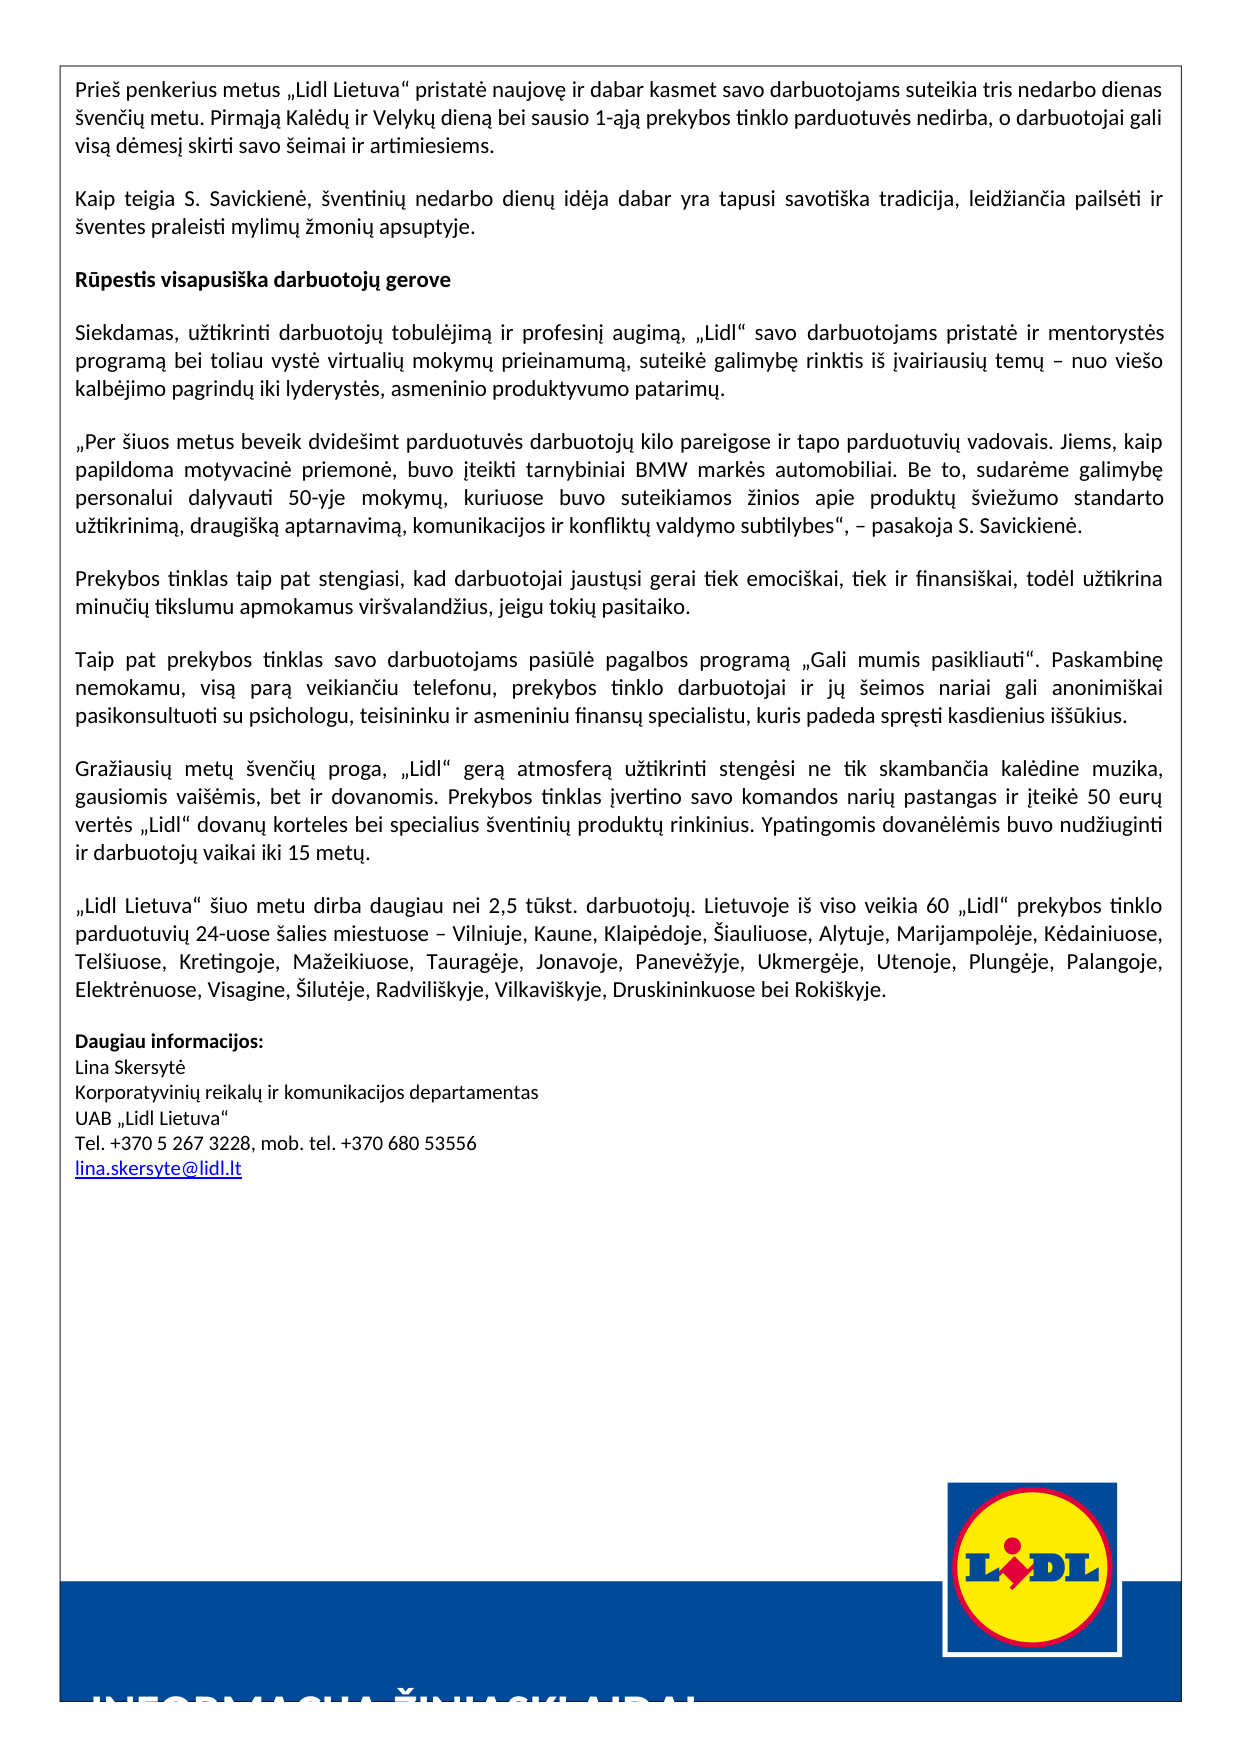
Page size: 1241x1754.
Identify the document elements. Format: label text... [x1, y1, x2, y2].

text „Lidl Lietuva“ šiuo metu dirba daugiau nei 2,5 tūkst. darbuotojų. Lietuvoje iš viso veikia 60 „Lidl“ prekybos tinklo parduotuvių 24-uose šalies miestuose – Vilniuje, Kaune, Klaipėdoje, Šiauliuose, Alytuje, Marijampolėje, Kėdainiuose, Telšiuose, Kretingoje, Mažeikiuose, Tauragėje, Jonavoje, Panevėžyje, Ukmergėje, Utenoje, Plungėje, Palangoje, Elektrėnuose, Visagine, Šilutėje, Radviliškyje, Vilkaviškyje, Druskininkuose bei Rokiškyje. [75, 891, 1165, 1003]
text Siekdamas, užtikrinti darbuotojų tobulėjimą ir profesinį augimą, „Lidl“ savo darbuotojams pristatė ir mentorystės programą bei toliau vystė virtualių mokymų prieinamumą, suteikė galimybę rinktis iš įvairiausių temų – nuo viešo kalbėjimo pagrindų iki lyderystės, asmeninio produktyvumo patarimų. [75, 318, 1165, 402]
text Gražiausių metų švenčių proga, „Lidl“ gerą atmosferą užtikrinti stengėsi ne tik skambančia kalėdine muzika, gausiomis vaišėmis, bet ir dovanomis. Prekybos tinklas įvertino savo komandos narių pastangas ir įteikė 50 eurų vertės „Lidl“ dovanų korteles bei specialius šventinių produktų rinkinius. Ypatingomis dovanėlėmis buvo nudžiuginti ir darbuotojų vaikai iki 15 metų. [75, 754, 1165, 866]
text Taip pat prekybos tinklas savo darbuotojams pasiūlė pagalbos programą „Gali mumis pasikliauti“. Paskambinę nemokamu, visą parą veikiančiu telefonu, prekybos tinklo darbuotojai ir jų šeimos nariai gali anonimiškai pasikonsultuoti su psichologu, teisininku ir asmeniniu finansų specialistu, kuris padeda spręsti kasdienius iššūkius. [75, 645, 1165, 729]
text Prekybos tinklas taip pat stengiasi, kad darbuotojai jaustųsi gerai tiek emociškai, tiek ir finansiškai, todėl užtikrina minučių tikslumu apmokamus viršvalandžius, jeigu tokių pasitaiko. [75, 564, 1165, 620]
picture [0, 6, 1241, 1754]
text Kaip teigia S. Savickienė, šventinių nedarbo dienų idėja dabar yra tapusi savotiška tradicija, leidžiančia pailsėti ir šventes praleisti mylimų žmonių apsuptyje. [75, 184, 1165, 240]
text „Per šiuos metus beveik dvidešimt parduotuvės darbuotojų kilo pareigose ir tapo parduotuvių vadovais. Jiems, kaip papildoma motyvacinė priemonė, buvo įteikti tarnybiniai BMW markės automobiliai. Be to, sudarėme galimybę personalui dalyvauti 50-yje mokymų, kuriuose buvo suteikiamos žinios apie produktų šviežumo standarto užtikrinimą, draugišką aptarnavimą, komunikacijos ir konfliktų valdymo subtilybes“, – pasakoja S. Savickienė. [75, 427, 1165, 539]
text Prieš penkerius metus „Lidl Lietuva“ pristatė naujovę ir dabar kasmet savo darbuotojams suteikia tris nedarbo dienas švenčių metu. Pirmąją Kalėdų ir Velykų dieną bei sausio 1-ąją prekybos tinklo parduotuvės nedirba, o darbuotojai gali visą dėmesį skirti savo šeimai ir artimiesiems. [75, 75, 1165, 159]
text Daugiau informacijos: Lina Skersytė Korporatyvinių reikalų ir komunikacijos departamentas UAB „Lidl Lietuva“ Tel. +370 5 267 3228, mob. tel. +370 680 53556 lina.skersyte@lidl.lt [75, 1028, 1165, 1181]
text Rūpestis visapusiška darbuotojų gerove [75, 265, 1165, 293]
